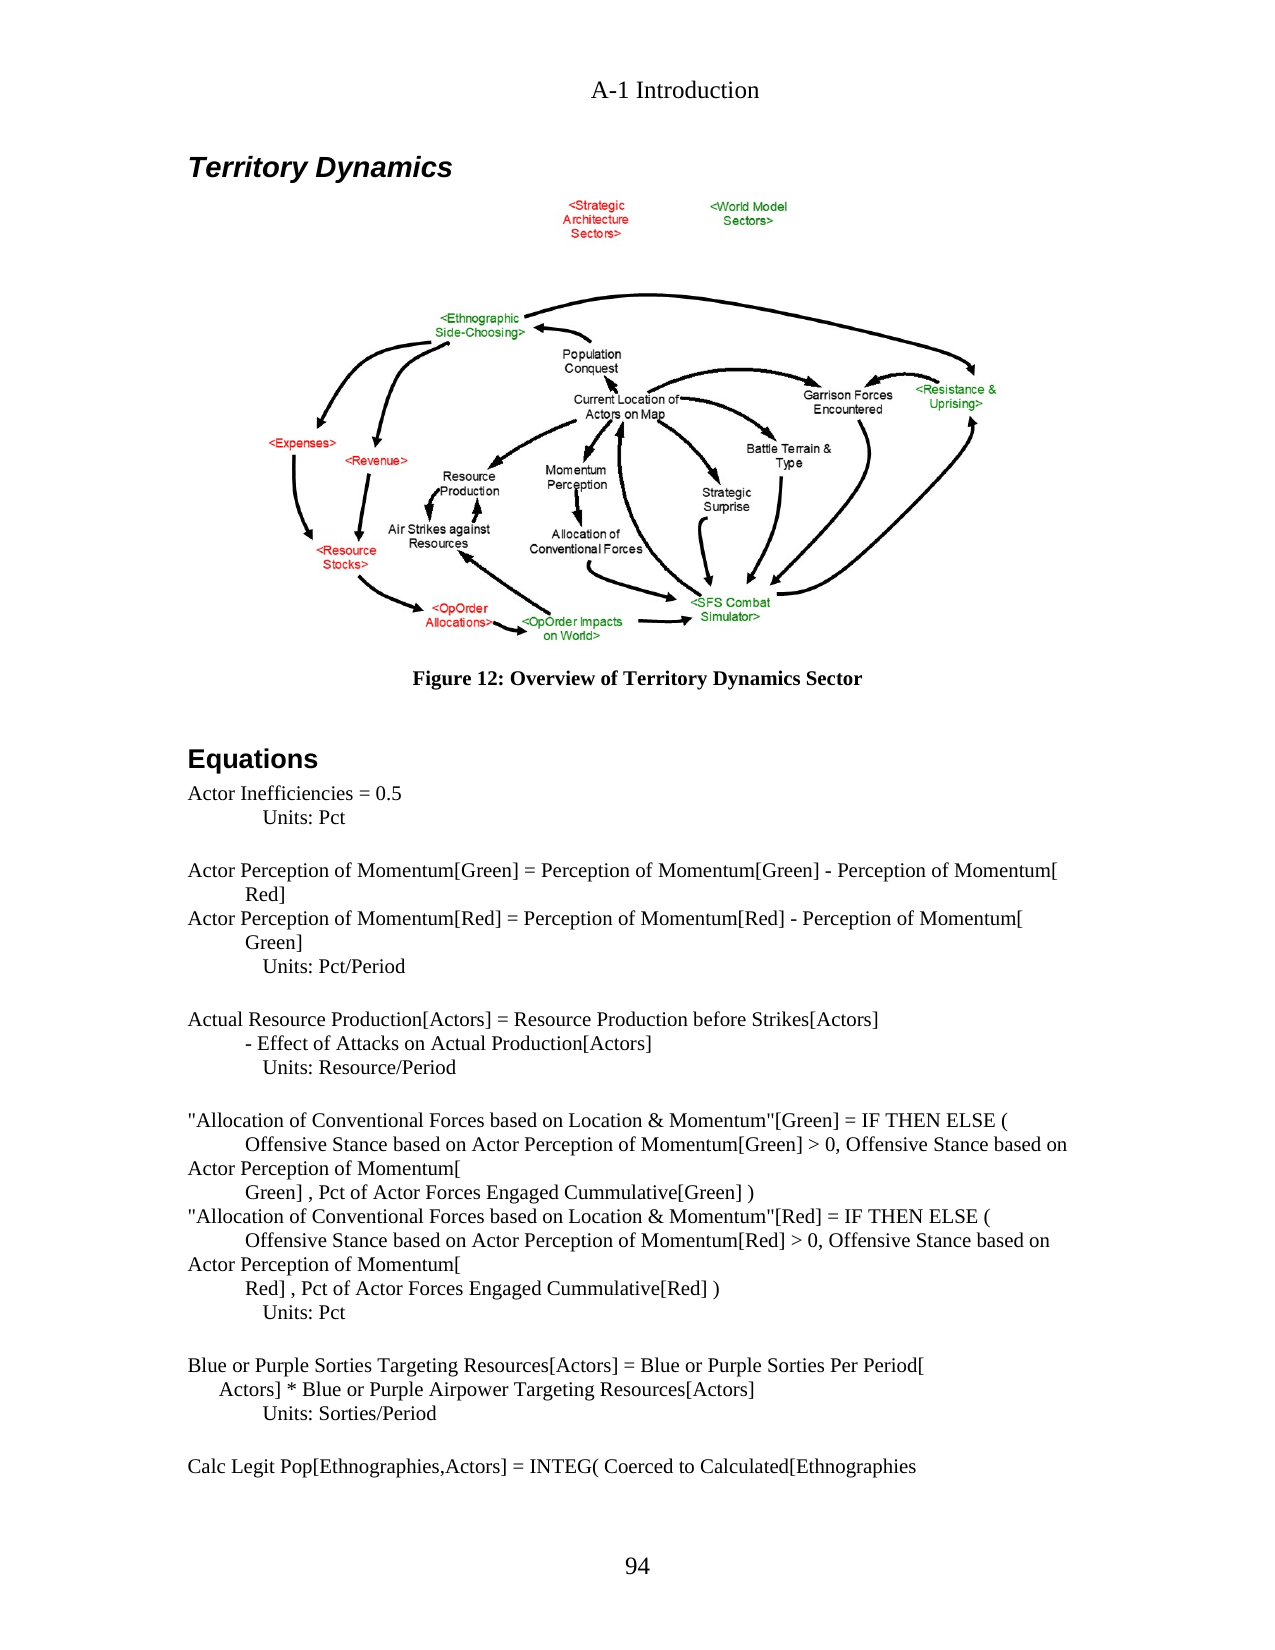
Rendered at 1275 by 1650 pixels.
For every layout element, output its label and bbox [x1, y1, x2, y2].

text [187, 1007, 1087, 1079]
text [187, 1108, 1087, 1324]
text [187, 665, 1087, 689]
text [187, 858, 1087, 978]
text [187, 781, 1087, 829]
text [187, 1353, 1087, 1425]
picture [262, 189, 1013, 666]
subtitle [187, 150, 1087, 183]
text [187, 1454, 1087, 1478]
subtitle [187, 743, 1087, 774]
